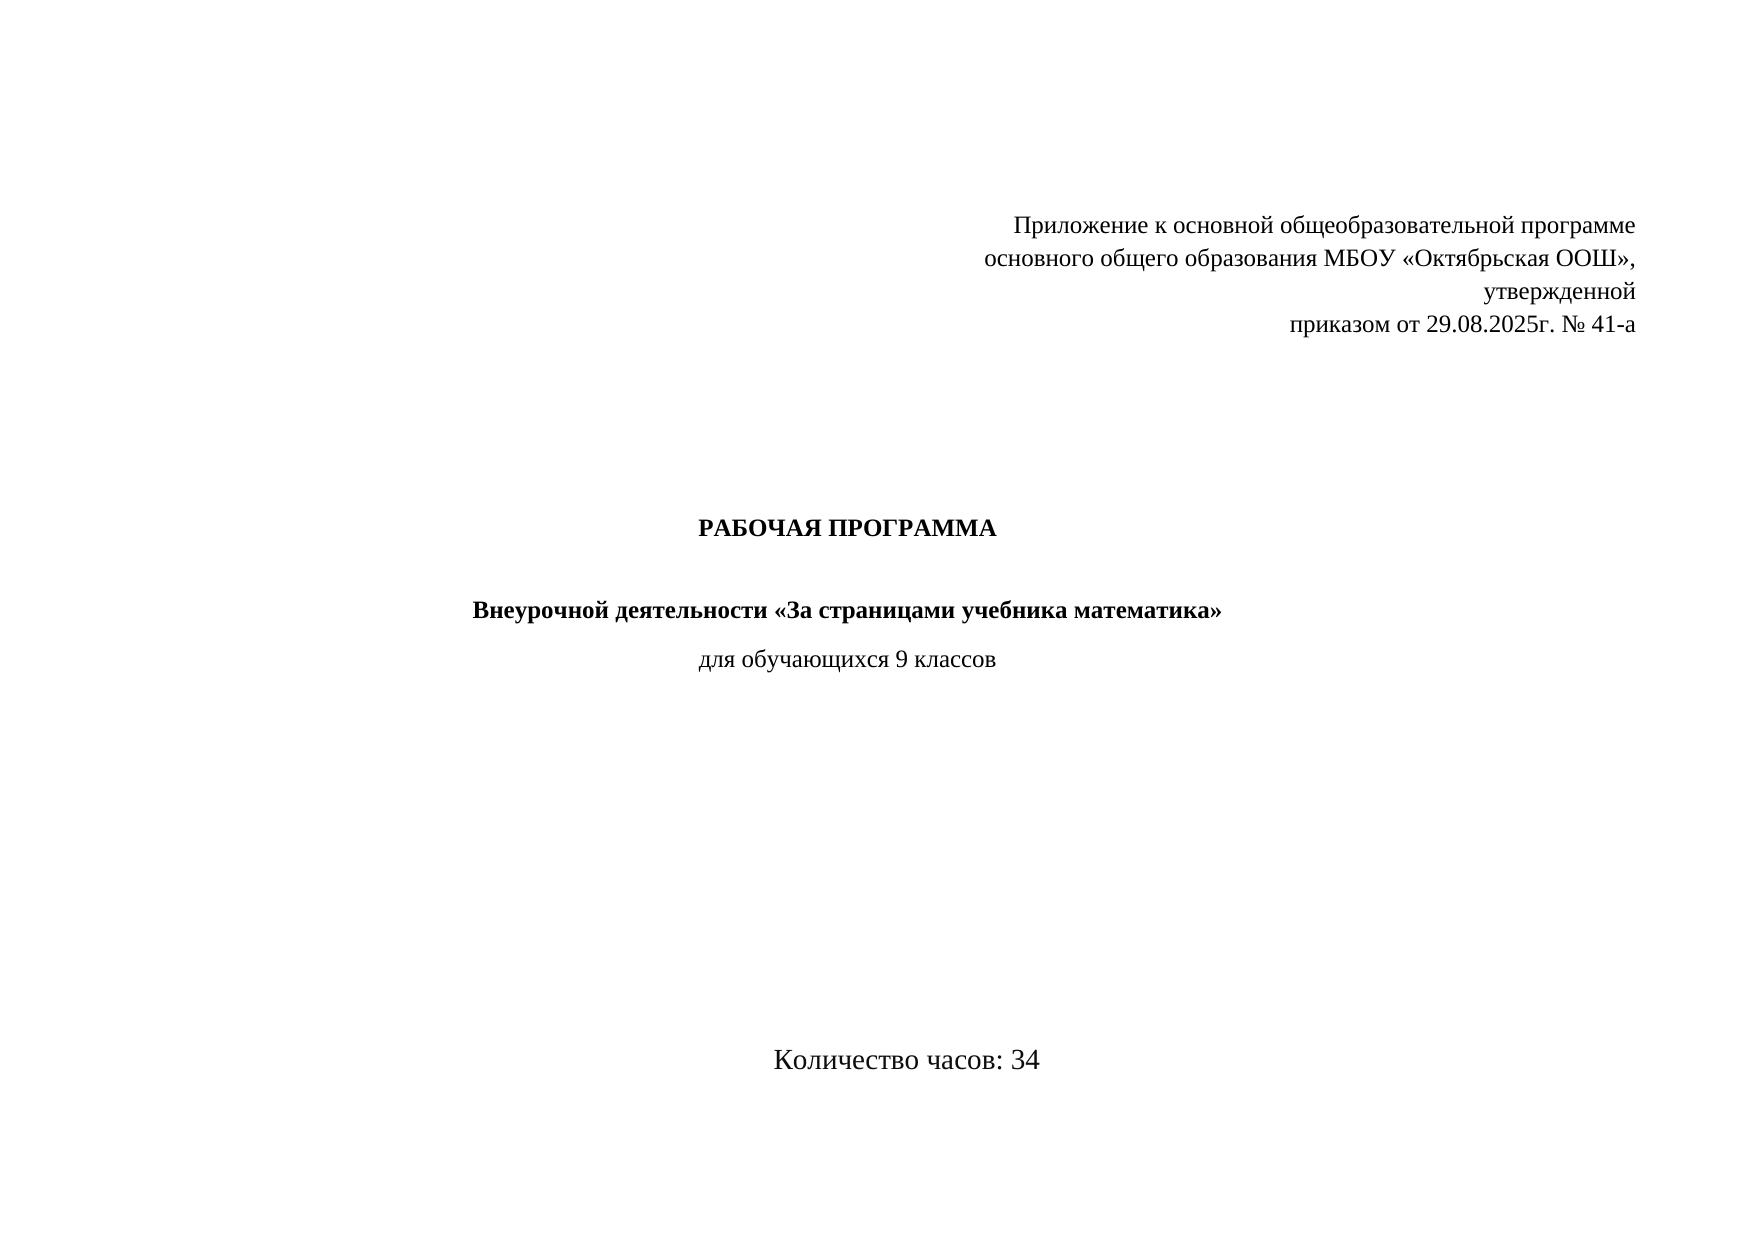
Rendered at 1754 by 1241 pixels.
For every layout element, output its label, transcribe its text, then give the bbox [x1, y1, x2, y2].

text Приложение к основной общеобразовательной программе [131, 210, 1636, 239]
text основного общего образования МБОУ «Октябрьская ООШ», [131, 243, 1636, 272]
text Количество часов: 34 [118, 1042, 1636, 1076]
text приказом от 29.08.2025г. № 41-а [131, 309, 1636, 338]
text РАБОЧАЯ ПРОГРАММА [59, 513, 1636, 542]
text утвержденной [131, 276, 1636, 305]
text для обучающихся 9 классов [59, 644, 1636, 673]
text Внеурочной деятельности «За страницами учебника математика» [59, 595, 1636, 624]
